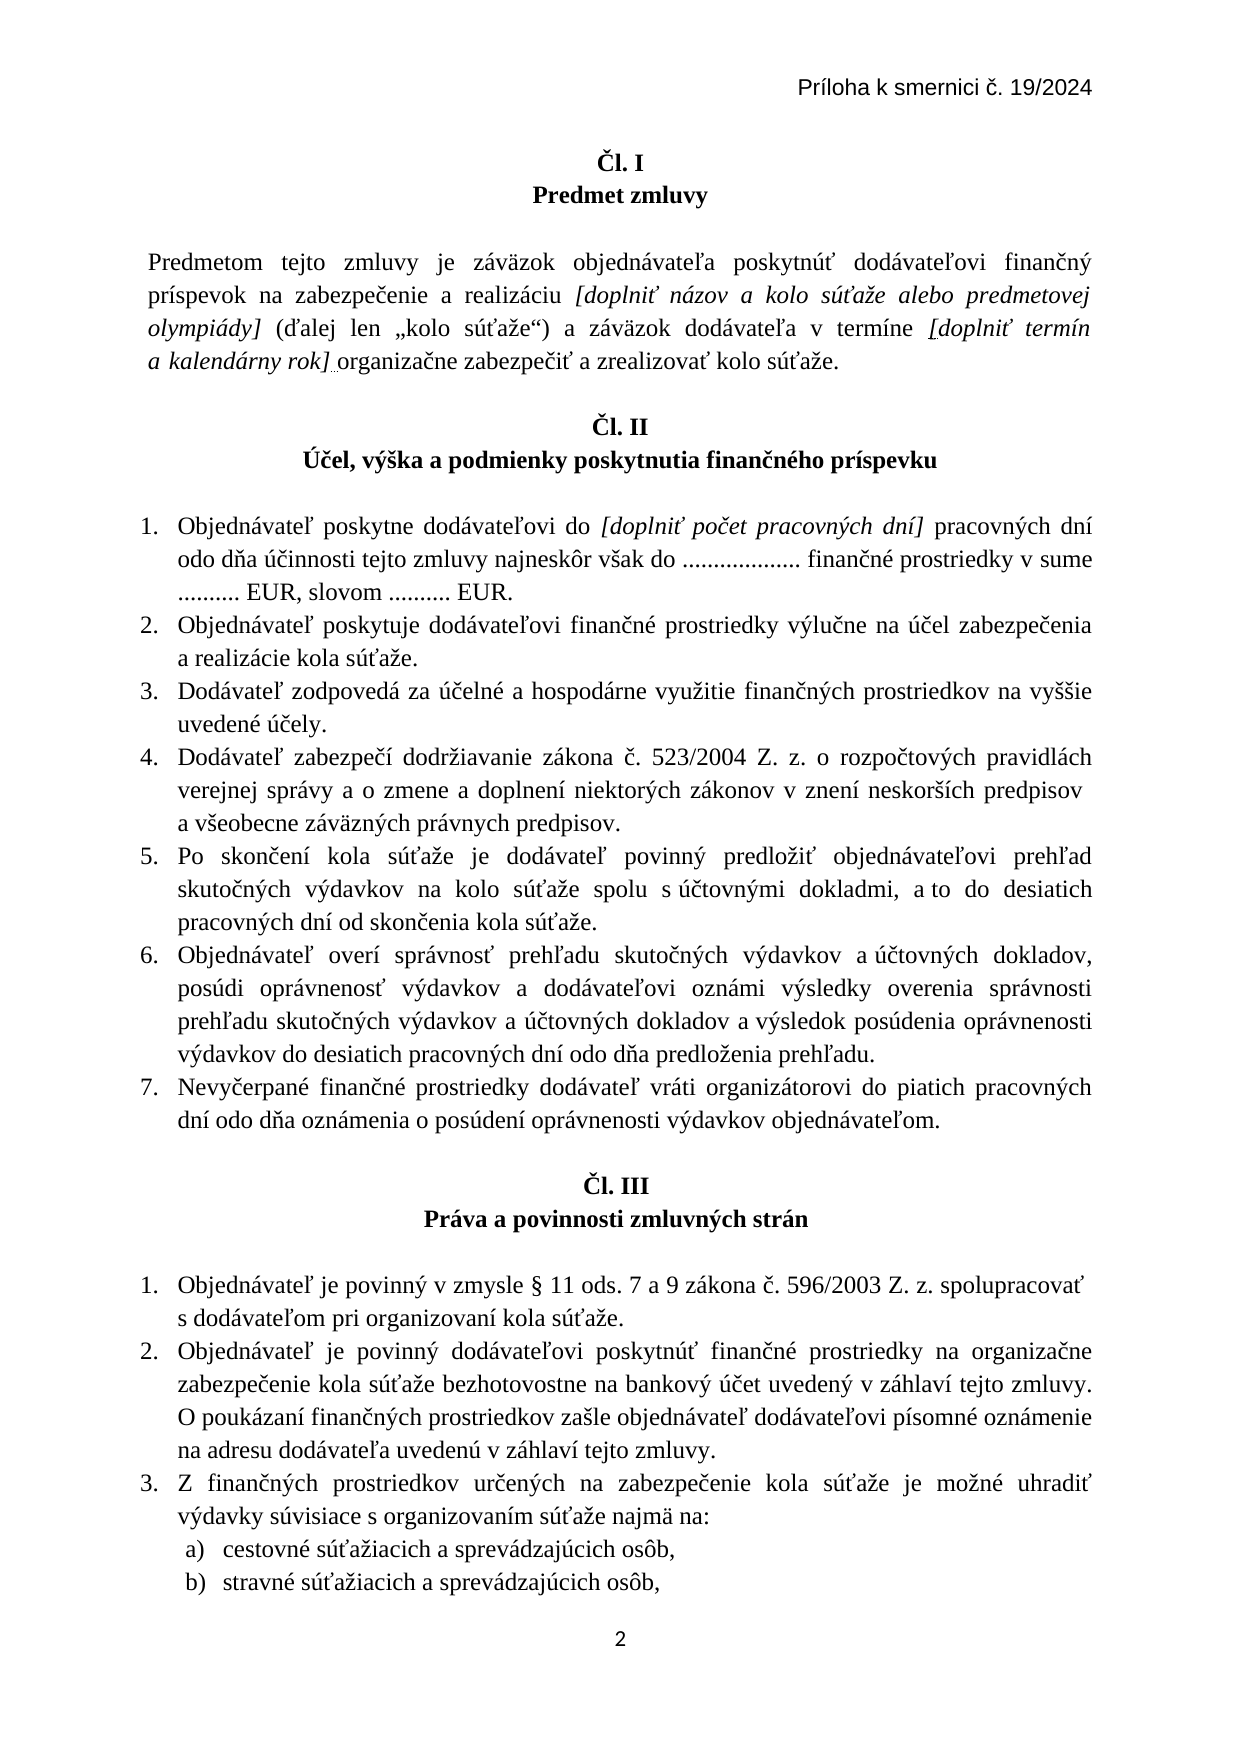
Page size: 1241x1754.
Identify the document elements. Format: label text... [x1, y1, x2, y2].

list Nevyčerpané finančné prostriedky dodávateľ vráti organizátorovi do piatich pracovných dní odo dňa oznámenia o posúdení oprávnenosti výdavkov objednávateľom. [140, 1072, 1093, 1134]
list Objednávateľ overí správnosť prehľadu skutočných výdavkov a účtovných dokladov, posúdi oprávnenosť výdavkov a dodávateľovi oznámi výsledky overenia správnosti prehľadu skutočných výdavkov a účtovných dokladov a výsledok posúdenia oprávnenosti výdavkov do desiatich pracovných dní odo dňa predloženia prehľadu. [140, 940, 1093, 1068]
list Objednávateľ je povinný v zmysle § 11 ods. 7 a 9 zákona č. 596/2003 Z. z. spolupracovať s dodávateľom pri organizovaní kola súťaže. [140, 1270, 1093, 1332]
text Účel, výška a podmienky poskytnutia finančného príspevku [148, 445, 1093, 473]
list Dodávateľ zodpovedá za účelné a hospodárne využitie finančných prostriedkov na vyššie uvedené účely. [140, 676, 1093, 738]
text Práva a povinnosti zmluvných strán [140, 1204, 1093, 1233]
text Čl. II [148, 412, 1093, 441]
list Po skončení kola súťaže je dodávateľ povinný predložiť objednávateľovi prehľad skutočných výdavkov na kolo súťaže spolu s účtovnými dokladmi, a to do desiatich pracovných dní od skončenia kola súťaže. [140, 841, 1093, 936]
list stravné súťažiacich a sprevádzajúcich osôb, [185, 1567, 1093, 1596]
text Čl. I [148, 148, 1093, 176]
list Dodávateľ zabezpečí dodržiavanie zákona č. 523/2004 Z. z. o rozpočtových pravidlách verejnej správy a o zmene a doplnení niektorých zákonov v znení neskorších predpisov a všeobecne záväzných právnych predpisov. [140, 742, 1093, 837]
list cestovné súťažiacich a sprevádzajúcich osôb, [185, 1534, 1093, 1563]
text Predmet zmluvy [148, 181, 1093, 209]
text Čl. III [140, 1171, 1093, 1200]
list Objednávateľ je povinný dodávateľovi poskytnúť finančné prostriedky na organizačne zabezpečenie kola súťaže bezhotovostne na bankový účet uvedený v záhlaví tejto zmluvy. O poukázaní finančných prostriedkov zašle objednávateľ dodávateľovi písomné oznámenie na adresu dodávateľa uvedenú v záhlaví tejto zmluvy. [140, 1336, 1093, 1464]
list Objednávateľ poskytne dodávateľovi do [doplniť počet pracovných dní] pracovných dní odo dňa účinnosti tejto zmluvy najneskôr však do ................... finančné prostriedky v sume .......... EUR, slovom .......... EUR. [140, 511, 1093, 606]
list Objednávateľ poskytuje dodávateľovi finančné prostriedky výlučne na účel zabezpečenia a realizácie kola súťaže. [140, 610, 1093, 672]
list Z finančných prostriedkov určených na zabezpečenie kola súťaže je možné uhradiť výdavky súvisiace s organizovaním súťaže najmä na: [140, 1468, 1093, 1530]
text Predmetom tejto zmluvy je záväzok objednávateľa poskytnúť dodávateľovi finančný príspevok na zabezpečenie a realizáciu [doplniť názov a kolo súťaže alebo predmetovej olympiády] (ďalej len „kolo súťaže“) a záväzok dodávateľa v termíne [doplniť termín a kalendárny rok] organizačne zabezpečiť a zrealizovať kolo súťaže. [148, 247, 1093, 374]
